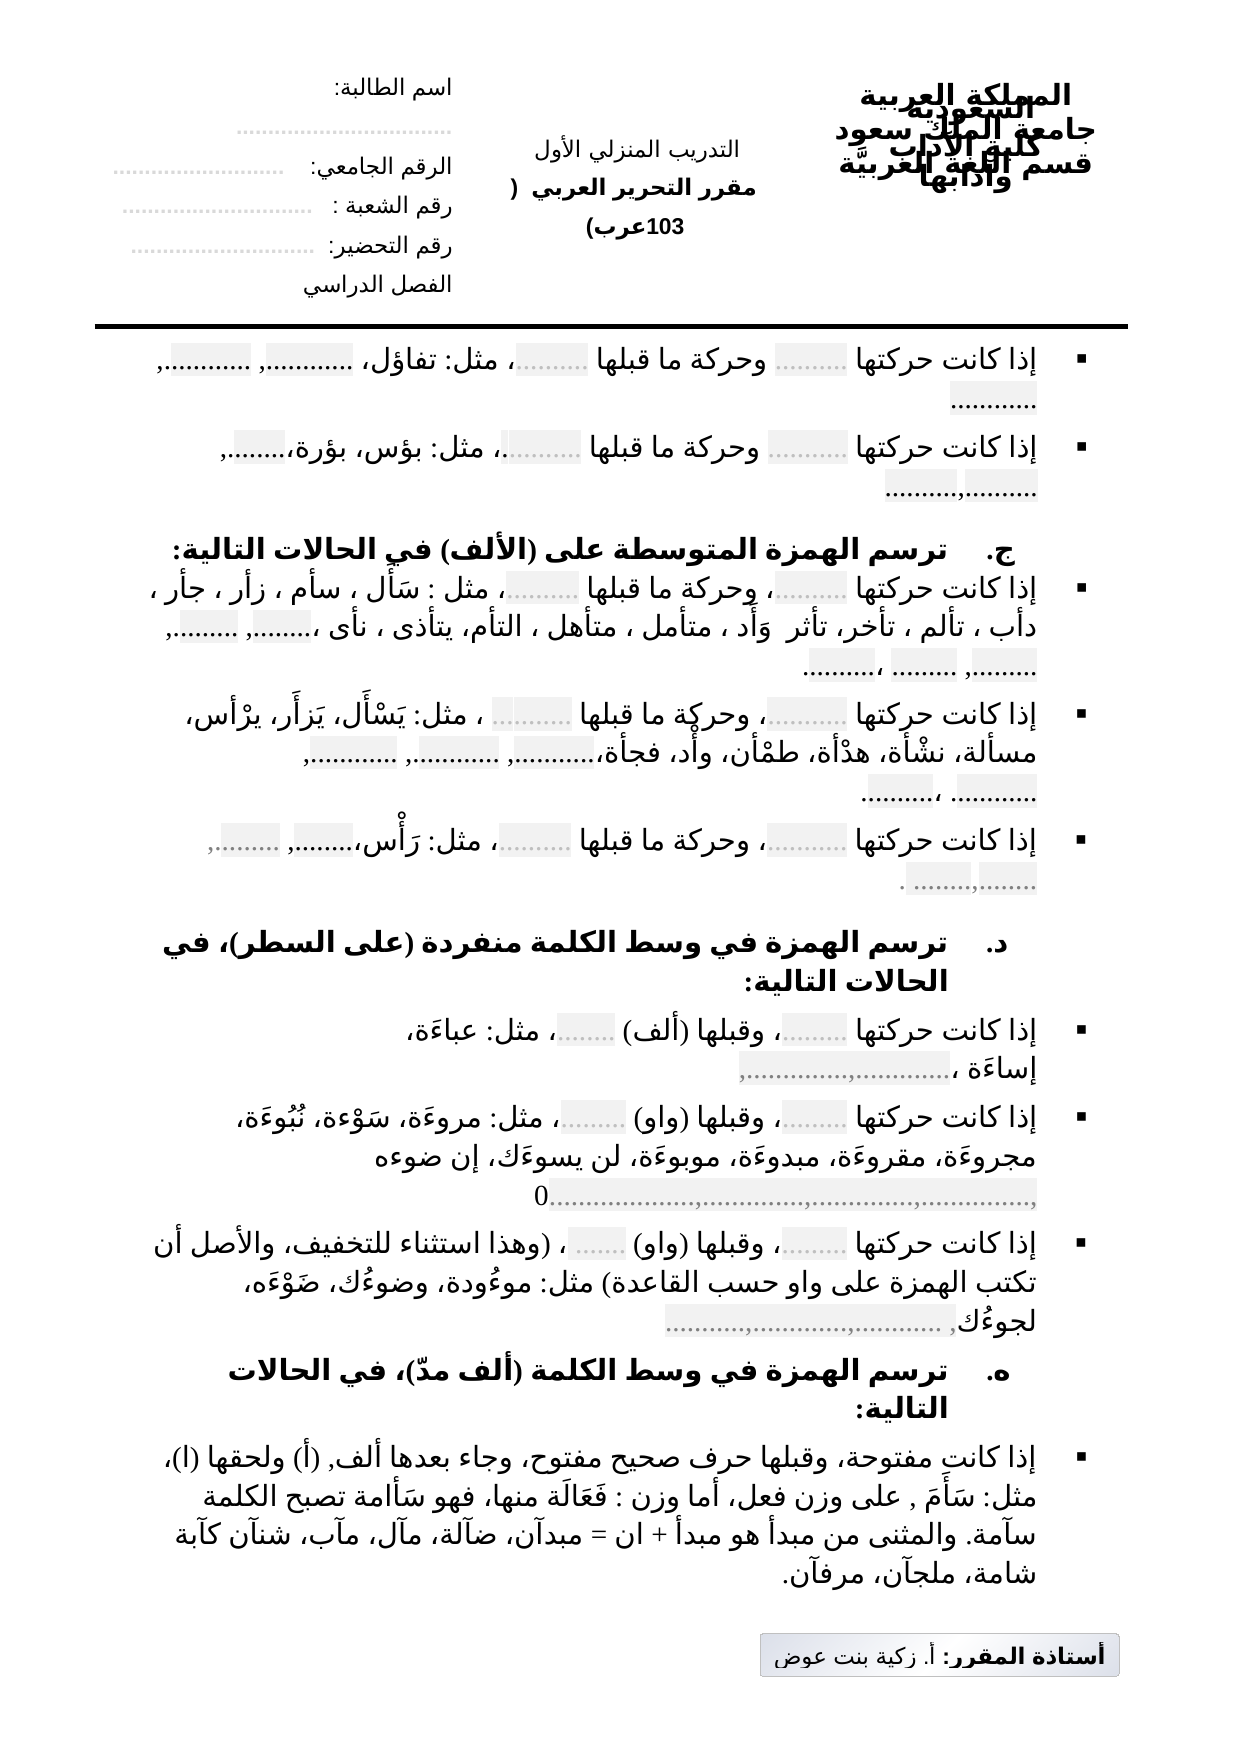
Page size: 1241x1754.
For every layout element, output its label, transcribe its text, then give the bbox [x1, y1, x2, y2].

list إذا كانت مفتوحة، وقبلها حرف صحيح مفتوح، وجاء بعدها ألف, (أ) ولحقها (ا)، مثل: سَأَمَ , على وزن فعل، أما وزن : فَعَالَة منها، فهو سَأامة تصبح الكلمة سآمة. والمثنى من مبدأ هو مبدأ + ان = مبدآن، ضآلة، مآل، مآب، شنآن كآبة شامة، ملجآن، مرفآن. [148, 1440, 1074, 1589]
list إذا كانت حركتها ...........، وحركة ما قبلها ........... ، مثل: يَسْأَل، يَزأَر، يرْأس، مسألة، نشْأة، هدْأة، طمْأن، وأْد، فجأة،..........., ............, ............, ............ ،.......... [148, 697, 1074, 808]
list ترسم الهمزة في وسط الكلمة (ألف مدّ)، في الحالات التالية: [148, 1353, 986, 1425]
list إذا كانت حركتها ........... وحركة ما قبلها ...........، مثل: بؤس، بؤرة،........, ..........,.......... [148, 430, 1075, 502]
list إذا كانت حركتها ..........، وحركة ما قبلها ..........، مثل : سَأَل ، سأم ، زأر ، جأر ، دأب ، تألم ، تأخر، تأثر وَأَد ، متأمل ، متأهل ، التأم، يتأذى ، نأى ،........, ........., ........., ......... ،.......... [148, 571, 1075, 682]
list ترسم الهمزة المتوسطة على (الألف) في الحالات التالية: [148, 532, 986, 566]
list إذا كانت حركتها ...........، وحركة ما قبلها ..........، مثل: رَأْس،........, ........., ........,........ . [148, 823, 1074, 895]
list إذا كانت حركتها .........، وقبلها (ألف) ........، مثل: عباءَة، إساءَة ،.............,.............., [148, 1013, 1074, 1085]
list ترسم الهمزة في وسط الكلمة منفردة (على السطر)، في الحالات التالية: [148, 925, 986, 997]
list إذا كانت حركتها .........، وقبلها (واو) .........، مثل: مروءَة، سَوْءة، نُبُوءَة، مجروءَة، مقروءَة، مبدوءَة، موبوءَة، لن يسوءَك، إن ضوءه ,...............,..............,..............,....................0 [148, 1100, 1074, 1211]
list إذا كانت حركتها .........، وقبلها (واو) ....... ، (وهذا استثناء للتخفيف، والأصل أن تكتب الهمزة على واو حسب القاعدة) مثل: موءُودة، وضوءُك، ضَوْءَه، لجوءُك, ............,.............,........... [148, 1227, 1074, 1337]
list إذا كانت حركتها .......... وحركة ما قبلها ..........، مثل: تفاؤل، ............, ............, ............ [148, 342, 1075, 415]
